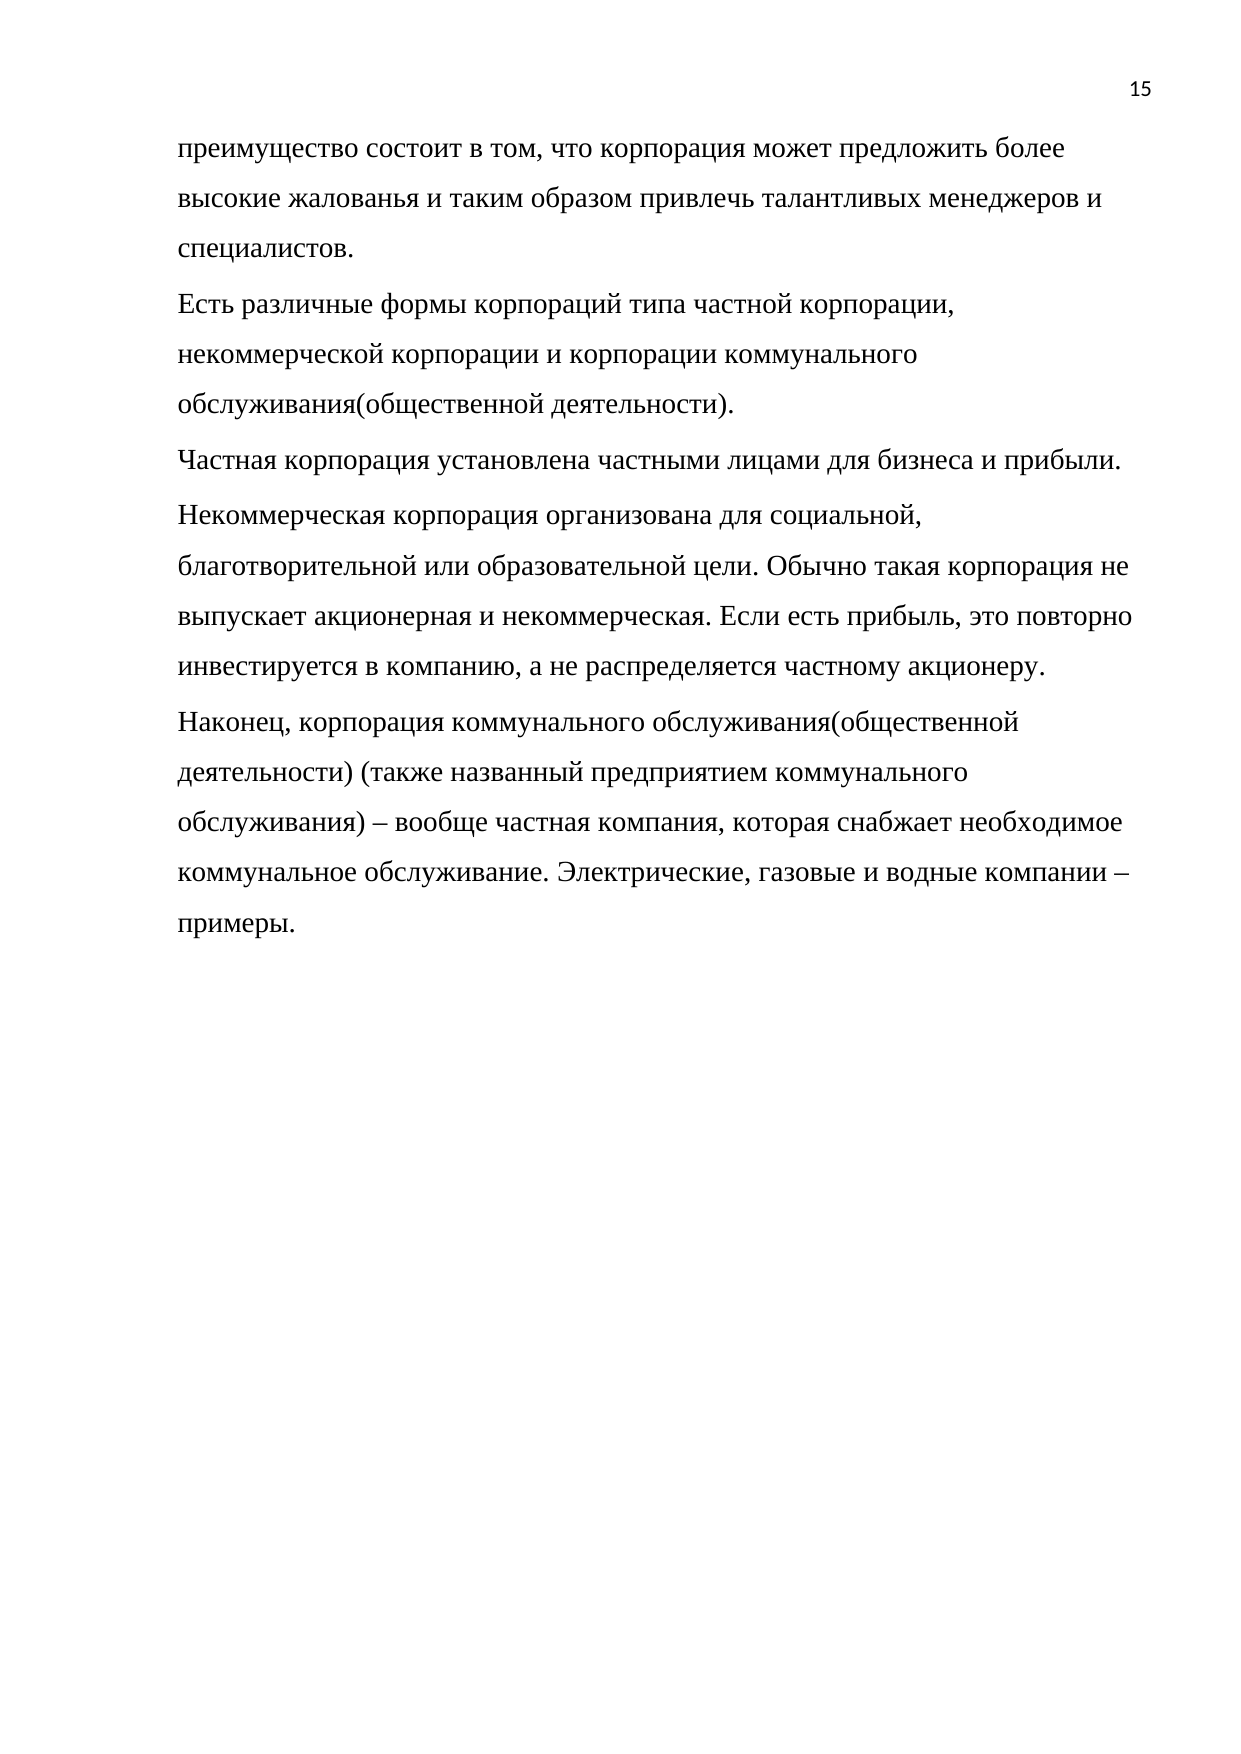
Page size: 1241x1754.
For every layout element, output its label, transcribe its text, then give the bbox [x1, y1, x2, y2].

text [177, 130, 1152, 264]
text Есть различные формы корпораций типа частной корпорации, некоммерческой корпорации и корпорации коммунального обслуживания(общественной деятельности). [177, 286, 1152, 420]
text Частная корпорация установлена частными лицами для бизнеса и прибыли. [177, 442, 1152, 475]
text Наконец, корпорация коммунального обслуживания(общественной деятельности) (также названный предприятием коммунального обслуживания) – вообще частная компания, которая снабжает необходимое коммунальное обслуживание. Электрические, газовые и водные компании – примеры. [177, 704, 1152, 938]
text Некоммерческая корпорация организована для социальной, благотворительной или образовательной цели. Обычно такая корпорация не выпускает акционерная и некоммерческая. Если есть прибыль, это повторно инвестируется в компанию, а не распределяется частному акционеру. [177, 497, 1152, 682]
